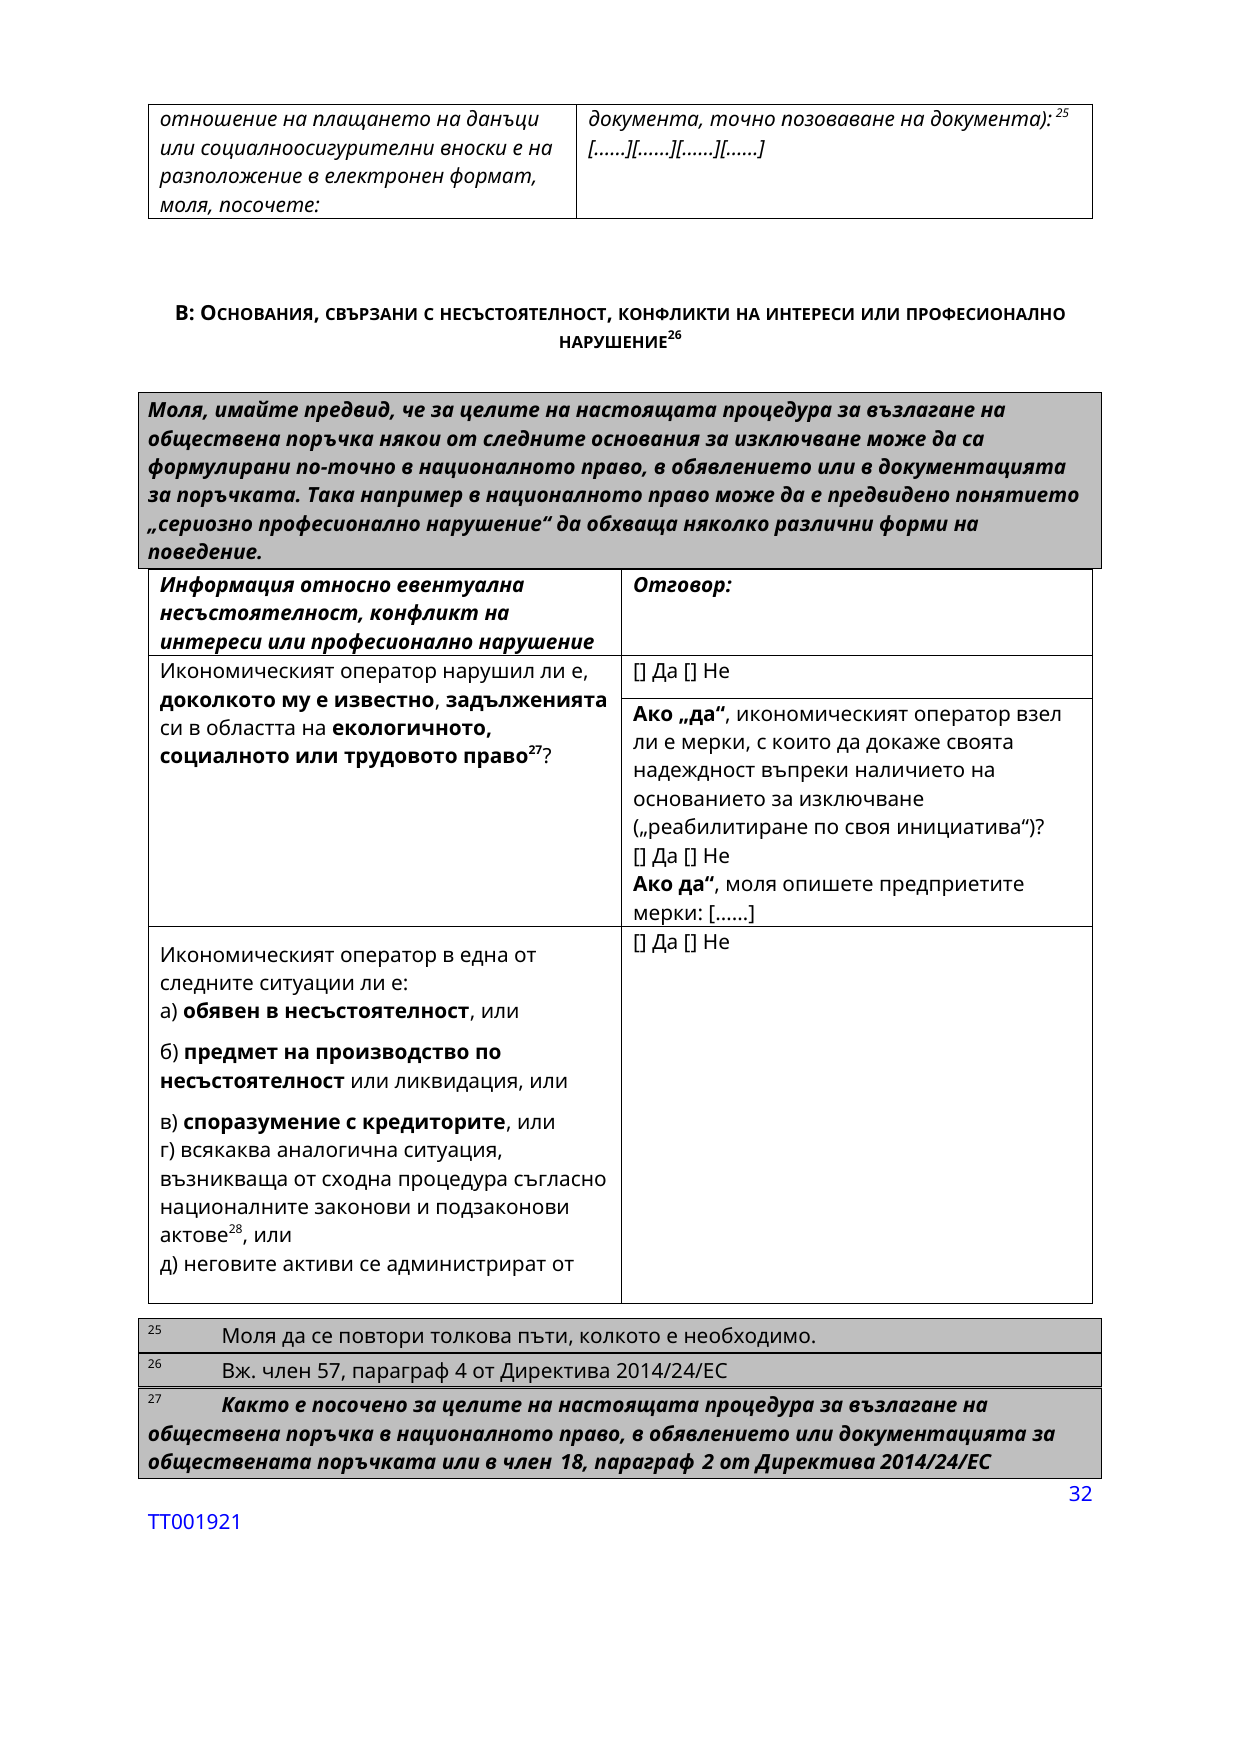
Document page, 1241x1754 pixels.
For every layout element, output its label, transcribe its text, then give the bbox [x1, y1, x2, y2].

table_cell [149, 105, 576, 218]
table_header Отговор: [622, 570, 1092, 655]
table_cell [149, 927, 621, 1302]
table_cell Ако „да“, икономическият оператор взел ли е мерки, с които да докаже своята надеждност въпреки наличието на основанието за изключване („реабилитиране по своя инициатива“)? [] Да [] Не Ако да“, моля опишете предприетите мерки: [……] [622, 699, 1092, 926]
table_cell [622, 927, 1092, 1302]
table_cell [] Да [] Не [622, 656, 1092, 698]
text Моля, имайте предвид, че за целите на настоящата процедура за възлагане на обществена поръчка някои от следните основания за изключване може да са формулирани по-точно в националното право, в обявлението или в документацията за поръчката. Така например в националното право може да е предвидено понятието „сериозно професионално нарушение“ да обхваща няколко различни форми на поведение. [139, 393, 1101, 568]
text В: Основания, свързани с несъстоятелност, конфликти на интереси или професионално нарушение [148, 298, 1092, 354]
table_cell Икономическият оператор нарушил ли е, доколкото му е известно, задълженията си в областта на екологичното, социалното или трудовото право? [149, 656, 621, 926]
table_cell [577, 105, 1092, 218]
table_header Информация относно евентуална несъстоятелност, конфликт на интереси или професионално нарушение [149, 570, 621, 655]
